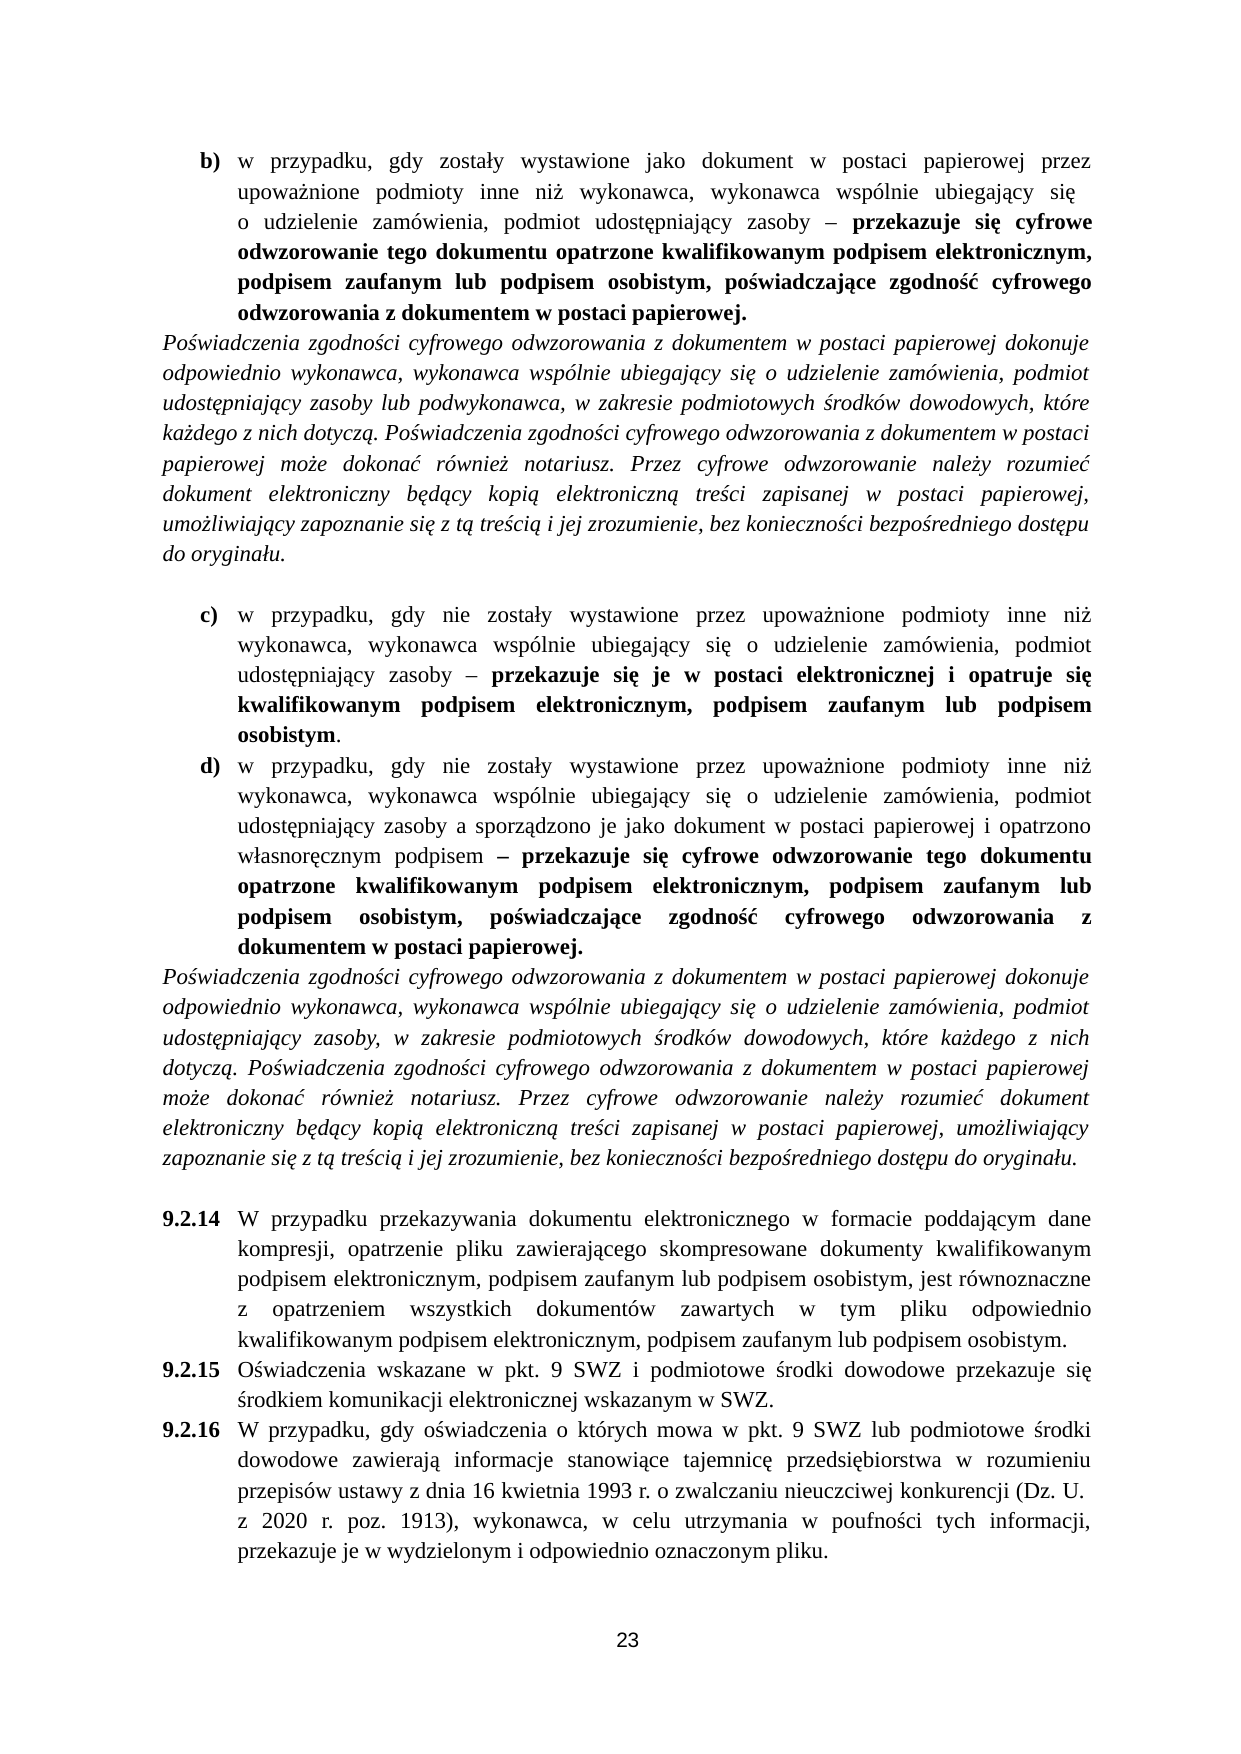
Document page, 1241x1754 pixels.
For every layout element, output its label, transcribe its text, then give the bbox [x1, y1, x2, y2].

list w przypadku, gdy nie zostały wystawione przez upoważnione podmioty inne niż wykonawca, wykonawca wspólnie ubiegający się o udzielenie zamówienia, podmiot udostępniający zasoby – przekazuje się je w postaci elektronicznej i opatruje się kwalifikowanym podpisem elektronicznym, podpisem zaufanym lub podpisem osobistym. [200, 601, 1093, 748]
list Oświadczenia wskazane w pkt. 9 SWZ i podmiotowe środki dowodowe przekazuje się środkiem komunikacji elektronicznej wskazanym w SWZ. [162, 1356, 1093, 1412]
text Poświadczenia zgodności cyfrowego odwzorowania z dokumentem w postaci papierowej dokonuje odpowiednio wykonawca, wykonawca wspólnie ubiegający się o udzielenie zamówienia, podmiot udostępniający zasoby, w zakresie podmiotowych środków dowodowych, które każdego z nich dotyczą. Poświadczenia zgodności cyfrowego odwzorowania z dokumentem w postaci papierowej może dokonać również notariusz. Przez cyfrowe odwzorowanie należy rozumieć dokument elektroniczny będący kopią elektroniczną treści zapisanej w postaci papierowej, umożliwiający zapoznanie się z tą treścią i jej zrozumienie, bez konieczności bezpośredniego dostępu do oryginału. [162, 963, 1093, 1171]
list w przypadku, gdy nie zostały wystawione przez upoważnione podmioty inne niż wykonawca, wykonawca wspólnie ubiegający się o udzielenie zamówienia, podmiot udostępniający zasoby a sporządzono je jako dokument w postaci papierowej i opatrzono własnoręcznym podpisem – przekazuje się cyfrowe odwzorowanie tego dokumentu opatrzone kwalifikowanym podpisem elektronicznym, podpisem zaufanym lub podpisem osobistym, poświadczające zgodność cyfrowego odwzorowania z dokumentem w postaci papierowej. [200, 752, 1093, 959]
list w przypadku, gdy zostały wystawione jako dokument w postaci papierowej przez upoważnione podmioty inne niż wykonawca, wykonawca wspólnie ubiegający się o udzielenie zamówienia, podmiot udostępniający zasoby – przekazuje się cyfrowe odwzorowanie tego dokumentu opatrzone kwalifikowanym podpisem elektronicznym, podpisem zaufanym lub podpisem osobistym, poświadczające zgodność cyfrowego odwzorowania z dokumentem w postaci papierowej. [200, 148, 1093, 325]
text Poświadczenia zgodności cyfrowego odwzorowania z dokumentem w postaci papierowej dokonuje odpowiednio wykonawca, wykonawca wspólnie ubiegający się o udzielenie zamówienia, podmiot udostępniający zasoby lub podwykonawca, w zakresie podmiotowych środków dowodowych, które każdego z nich dotyczą. Poświadczenia zgodności cyfrowego odwzorowania z dokumentem w postaci papierowej może dokonać również notariusz. Przez cyfrowe odwzorowanie należy rozumieć dokument elektroniczny będący kopią elektroniczną treści zapisanej w postaci papierowej, umożliwiający zapoznanie się z tą treścią i jej zrozumienie, bez konieczności bezpośredniego dostępu do oryginału. [162, 329, 1093, 567]
list W przypadku, gdy oświadczenia o których mowa w pkt. 9 SWZ lub podmiotowe środki dowodowe zawierają informacje stanowiące tajemnicę przedsiębiorstwa w rozumieniu przepisów ustawy z dnia 16 kwietnia 1993 r. o zwalczaniu nieuczciwej konkurencji (Dz. U. z 2020 r. poz. 1913), wykonawca, w celu utrzymania w poufności tych informacji, przekazuje je w wydzielonym i odpowiednio oznaczonym pliku. [162, 1416, 1093, 1563]
list W przypadku przekazywania dokumentu elektronicznego w formacie poddającym dane kompresji, opatrzenie pliku zawierającego skompresowane dokumenty kwalifikowanym podpisem elektronicznym, podpisem zaufanym lub podpisem osobistym, jest równoznaczne z opatrzeniem wszystkich dokumentów zawartych w tym pliku odpowiednio kwalifikowanym podpisem elektronicznym, podpisem zaufanym lub podpisem osobistym. [162, 1205, 1093, 1352]
